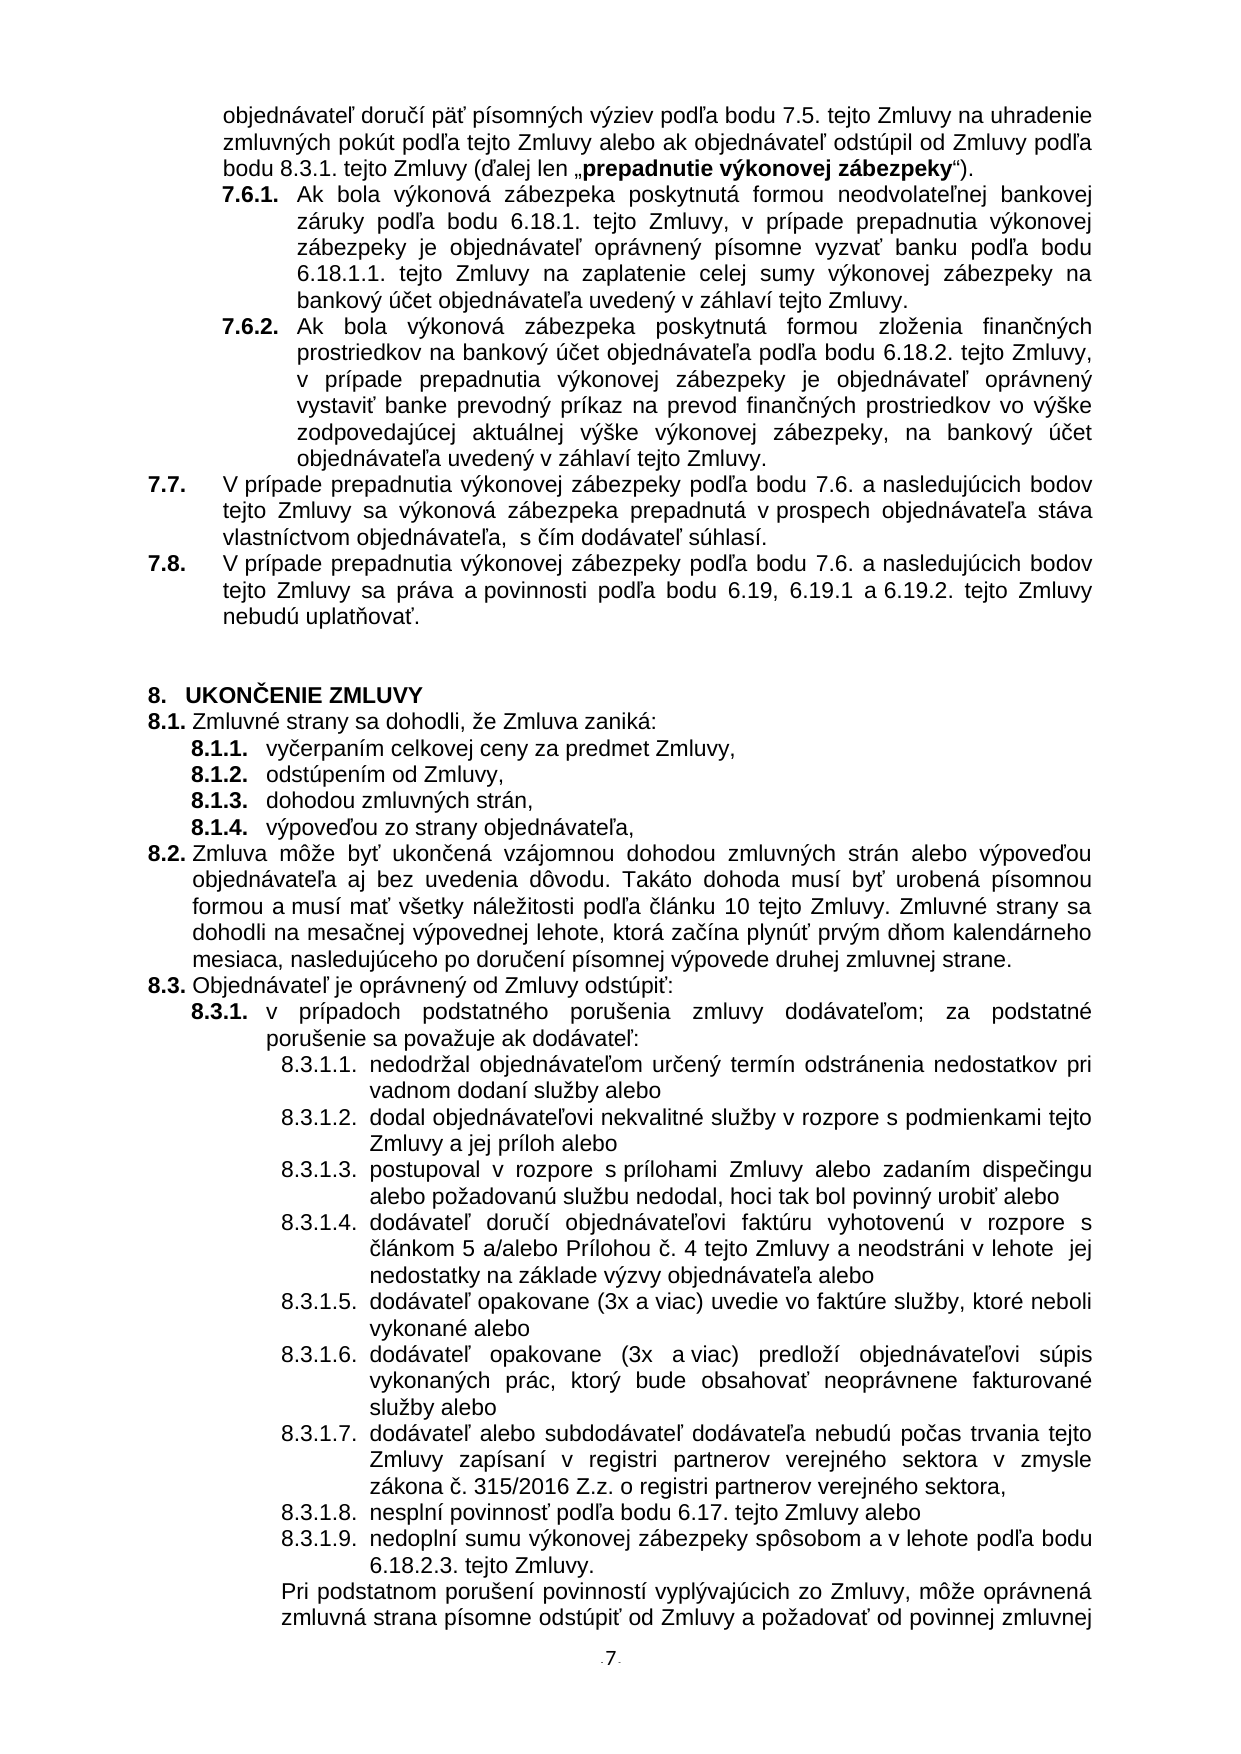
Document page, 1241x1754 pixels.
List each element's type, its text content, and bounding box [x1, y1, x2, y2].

list dodávateľ alebo subdodávateľ dodávateľa nebudú počas trvania tejto Zmluvy zapísaní v registri partnerov verejného sektora v zmysle zákona č. 315/2016 Z.z. o registri partnerov verejného sektora, [281, 1420, 1092, 1499]
list vyčerpaním celkovej ceny za predmet Zmluvy, [191, 735, 1092, 761]
list Ukončenie zmluvy [148, 682, 1092, 708]
list nesplní povinnosť podľa bodu 6.17. tejto Zmluvy alebo [281, 1499, 1092, 1525]
list nedodržal objednávateľom určený termín odstránenia nedostatkov pri vadnom dodaní služby alebo [281, 1051, 1092, 1104]
list dodávateľ opakovane (3x a viac) uvedie vo faktúre služby, ktoré neboli vykonané alebo [281, 1288, 1092, 1341]
list V prípade prepadnutia výkonovej zábezpeky podľa bodu 7.6. a nasledujúcich bodov tejto Zmluvy sa výkonová zábezpeka prepadnutá v prospech objednávateľa stáva vlastníctvom objednávateľa, s čím dodávateľ súhlasí. [148, 471, 1092, 550]
list postupoval v rozpore s prílohami Zmluvy alebo zadaním dispečingu alebo požadovanú službu nedodal, hoci tak bol povinný urobiť alebo [281, 1156, 1092, 1209]
list výpoveďou zo strany objednávateľa, [191, 814, 1092, 840]
list Zmluva môže byť ukončená vzájomnou dohodou zmluvných strán alebo výpoveďou objednávateľa aj bez uvedenia dôvodu. Takáto dohoda musí byť urobená písomnou formou a musí mať všetky náležitosti podľa článku 10 tejto Zmluvy. Zmluvné strany sa dohodli na mesačnej výpovednej lehote, ktorá začína plynúť prvým dňom kalendárneho mesiaca, nasledujúceho po doručení písomnej výpovede druhej zmluvnej strane. [148, 840, 1092, 972]
list V prípade prepadnutia výkonovej zábezpeky podľa bodu 7.6. a nasledujúcich bodov tejto Zmluvy sa práva a povinnosti podľa bodu 6.19, 6.19.1 a 6.19.2. tejto Zmluvy nebudú uplatňovať. [148, 550, 1092, 629]
list dodávateľ opakovane (3x a viac) predloží objednávateľovi súpis vykonaných prác, ktorý bude obsahovať neoprávnene fakturované služby alebo [281, 1341, 1092, 1420]
list dohodou zmluvných strán, [191, 787, 1092, 814]
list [148, 102, 1092, 181]
list odstúpením od Zmluvy, [191, 761, 1092, 787]
list dodávateľ doručí objednávateľovi faktúru vyhotovenú v rozpore s článkom 5 a/alebo Prílohou č. 4 tejto Zmluvy a neodstráni v lehote jej nedostatky na základe výzvy objednávateľa alebo [281, 1209, 1092, 1288]
list Ak bola výkonová zábezpeka poskytnutá formou neodvolateľnej bankovej záruky podľa bodu 6.18.1. tejto Zmluvy, v prípade prepadnutia výkonovej zábezpeky je objednávateľ oprávnený písomne vyzvať banku podľa bodu 6.18.1.1. tejto Zmluvy na zaplatenie celej sumy výkonovej zábezpeky na bankový účet objednávateľa uvedený v záhlaví tejto Zmluvy. [222, 181, 1092, 313]
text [281, 1578, 1092, 1631]
list nedoplní sumu výkonovej zábezpeky spôsobom a v lehote podľa bodu 6.18.2.3. tejto Zmluvy. [281, 1525, 1092, 1578]
list v prípadoch podstatného porušenia zmluvy dodávateľom; za podstatné porušenie sa považuje ak dodávateľ: [191, 998, 1092, 1051]
list Zmluvné strany sa dohodli, že Zmluva zaniká: [148, 708, 1092, 735]
list dodal objednávateľovi nekvalitné služby v rozpore s podmienkami tejto Zmluvy a jej príloh alebo [281, 1104, 1092, 1156]
list Ak bola výkonová zábezpeka poskytnutá formou zloženia finančných prostriedkov na bankový účet objednávateľa podľa bodu 6.18.2. tejto Zmluvy, v prípade prepadnutia výkonovej zábezpeky je objednávateľ oprávnený vystaviť banke prevodný príkaz na prevod finančných prostriedkov vo výške zodpovedajúcej aktuálnej výške výkonovej zábezpeky, na bankový účet objednávateľa uvedený v záhlaví tejto Zmluvy. [222, 313, 1092, 471]
list Objednávateľ je oprávnený od Zmluvy odstúpiť: [148, 972, 1092, 998]
